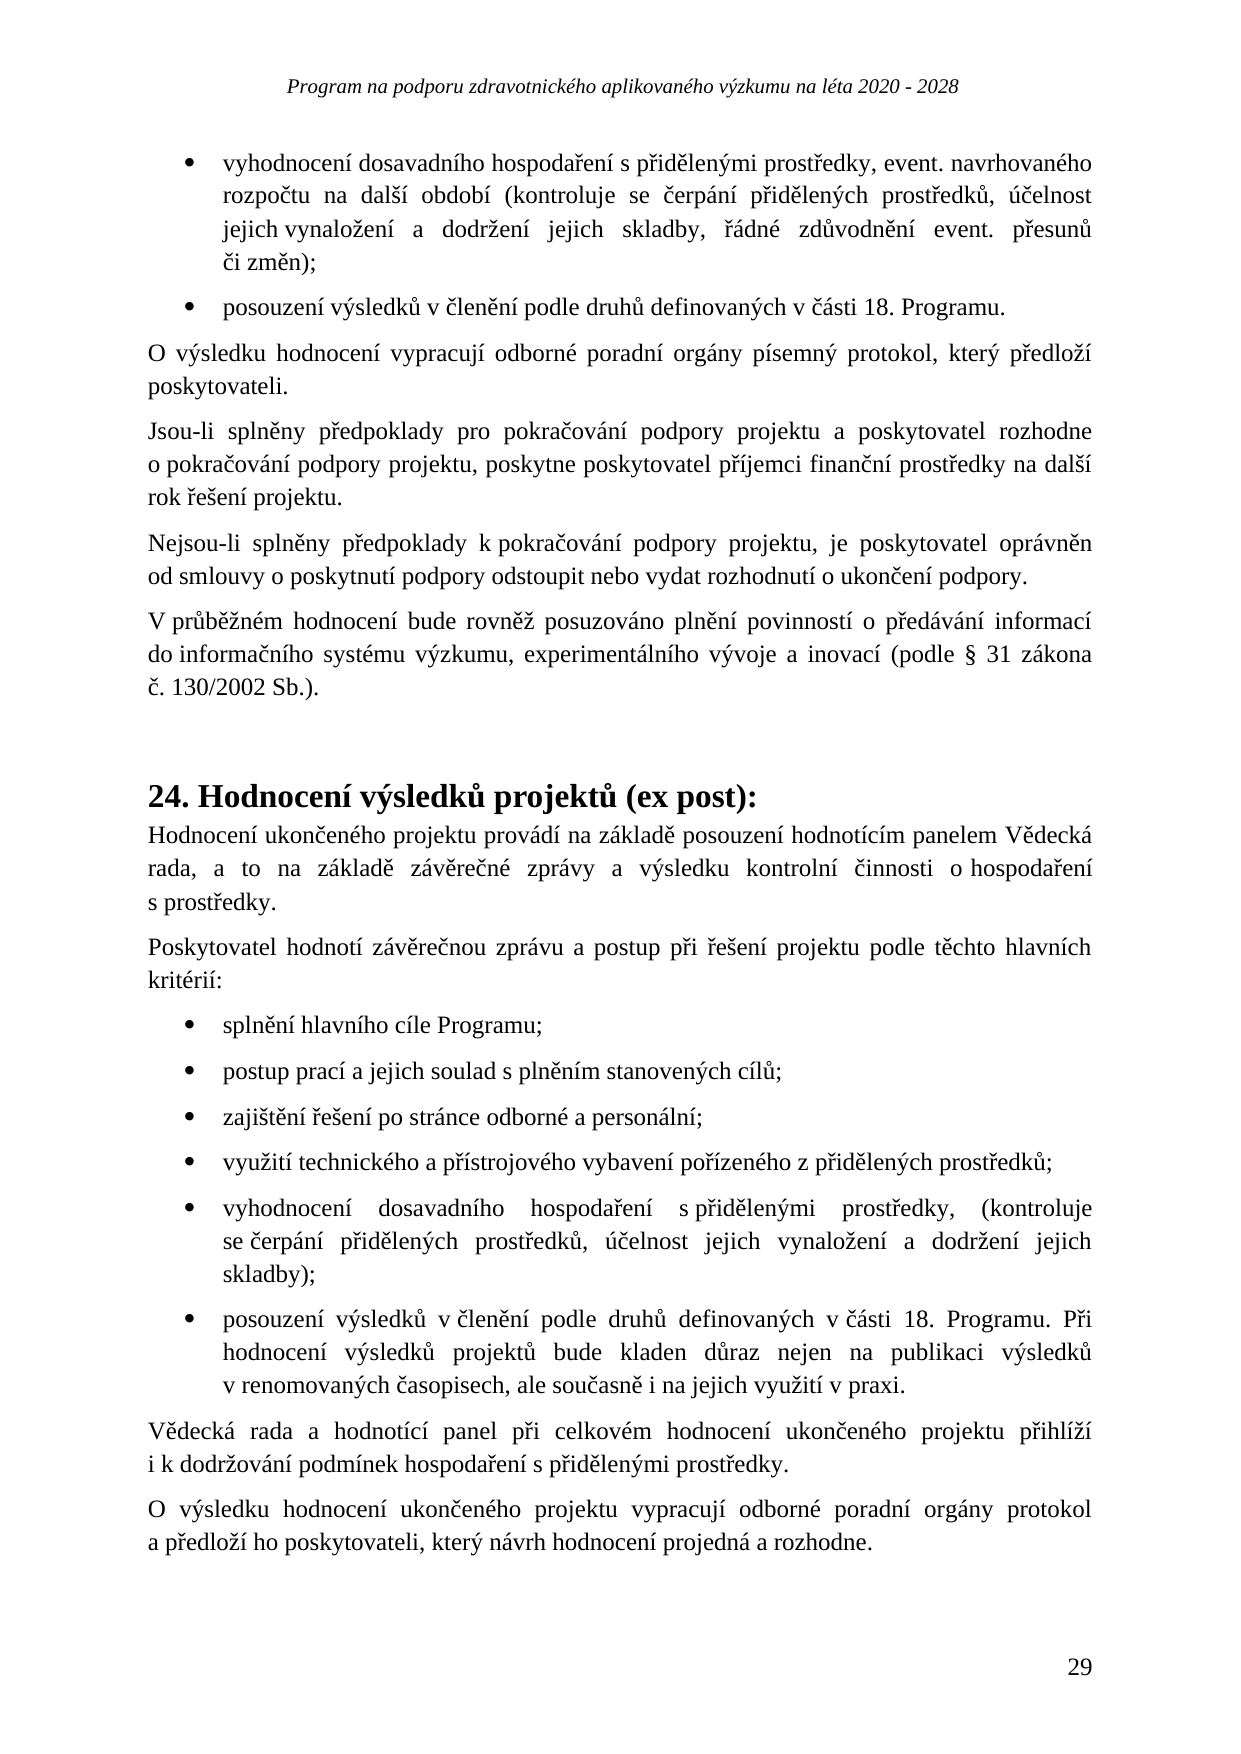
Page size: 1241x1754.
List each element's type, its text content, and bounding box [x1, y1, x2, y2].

list využití technického a přístrojového vybavení pořízeného z přidělených prostředků; [185, 1147, 1093, 1176]
list posouzení výsledků v členění podle druhů definovaných v části 18. Programu. Při hodnocení výsledků projektů bude kladen důraz nejen na publikaci výsledků v renomovaných časopisech, ale současně i na jejich využití v praxi. [185, 1304, 1093, 1399]
list postup prací a jejich soulad s plněním stanovených cílů; [185, 1056, 1093, 1085]
list vyhodnocení dosavadního hospodaření s přidělenými prostředky, event. navrhovaného rozpočtu na další období (kontroluje se čerpání přidělených prostředků, účelnost jejich vynaložení a dodržení jejich skladby, řádné zdůvodnění event. přesunů či změn); [185, 148, 1093, 275]
text Hodnocení ukončeného projektu provádí na základě posouzení hodnotícím panelem Vědecká rada, a to na základě závěrečné zprávy a výsledku kontrolní činnosti o hospodaření s prostředky. [148, 821, 1093, 915]
list splnění hlavního cíle Programu; [185, 1011, 1093, 1039]
list vyhodnocení dosavadního hospodaření s přidělenými prostředky, (kontroluje se čerpání přidělených prostředků, účelnost jejich vynaložení a dodržení jejich skladby); [185, 1193, 1093, 1287]
text O výsledku hodnocení vypracují odborné poradní orgány písemný protokol, který předloží poskytovateli. [148, 338, 1093, 399]
list zajištění řešení po stránce odborné a personální; [185, 1102, 1093, 1130]
text Nejsou-li splněny předpoklady k pokračování podpory projektu, je poskytovatel oprávněn od smlouvy o poskytnutí podpory odstoupit nebo vydat rozhodnutí o ukončení podpory. [148, 528, 1093, 589]
text V průběžném hodnocení bude rovněž posuzováno plnění povinností o předávání informací do informačního systému výzkumu, experimentálního vývoje a inovací (podle § 31 zákona č. 130/2002 Sb.). [148, 606, 1093, 701]
text Vědecká rada a hodnotící panel při celkovém hodnocení ukončeného projektu přihlíží i k dodržování podmínek hospodaření s přidělenými prostředky. [148, 1416, 1093, 1478]
text Jsou-li splněny předpoklady pro pokračování podpory projektu a poskytovatel rozhodne o pokračování podpory projektu, poskytne poskytovatel příjemci finanční prostředky na další rok řešení projektu. [148, 416, 1093, 511]
list posouzení výsledků v členění podle druhů definovaných v části 18. Programu. [185, 292, 1093, 321]
text Poskytovatel hodnotí závěrečnou zprávu a postup při řešení projektu podle těchto hlavních kritérií: [148, 932, 1093, 994]
subtitle 24. Hodnocení výsledků projektů (ex post): [148, 776, 1093, 814]
text O výsledku hodnocení ukončeného projektu vypracují odborné poradní orgány protokol a předloží ho poskytovateli, který návrh hodnocení projedná a rozhodne. [148, 1494, 1093, 1556]
